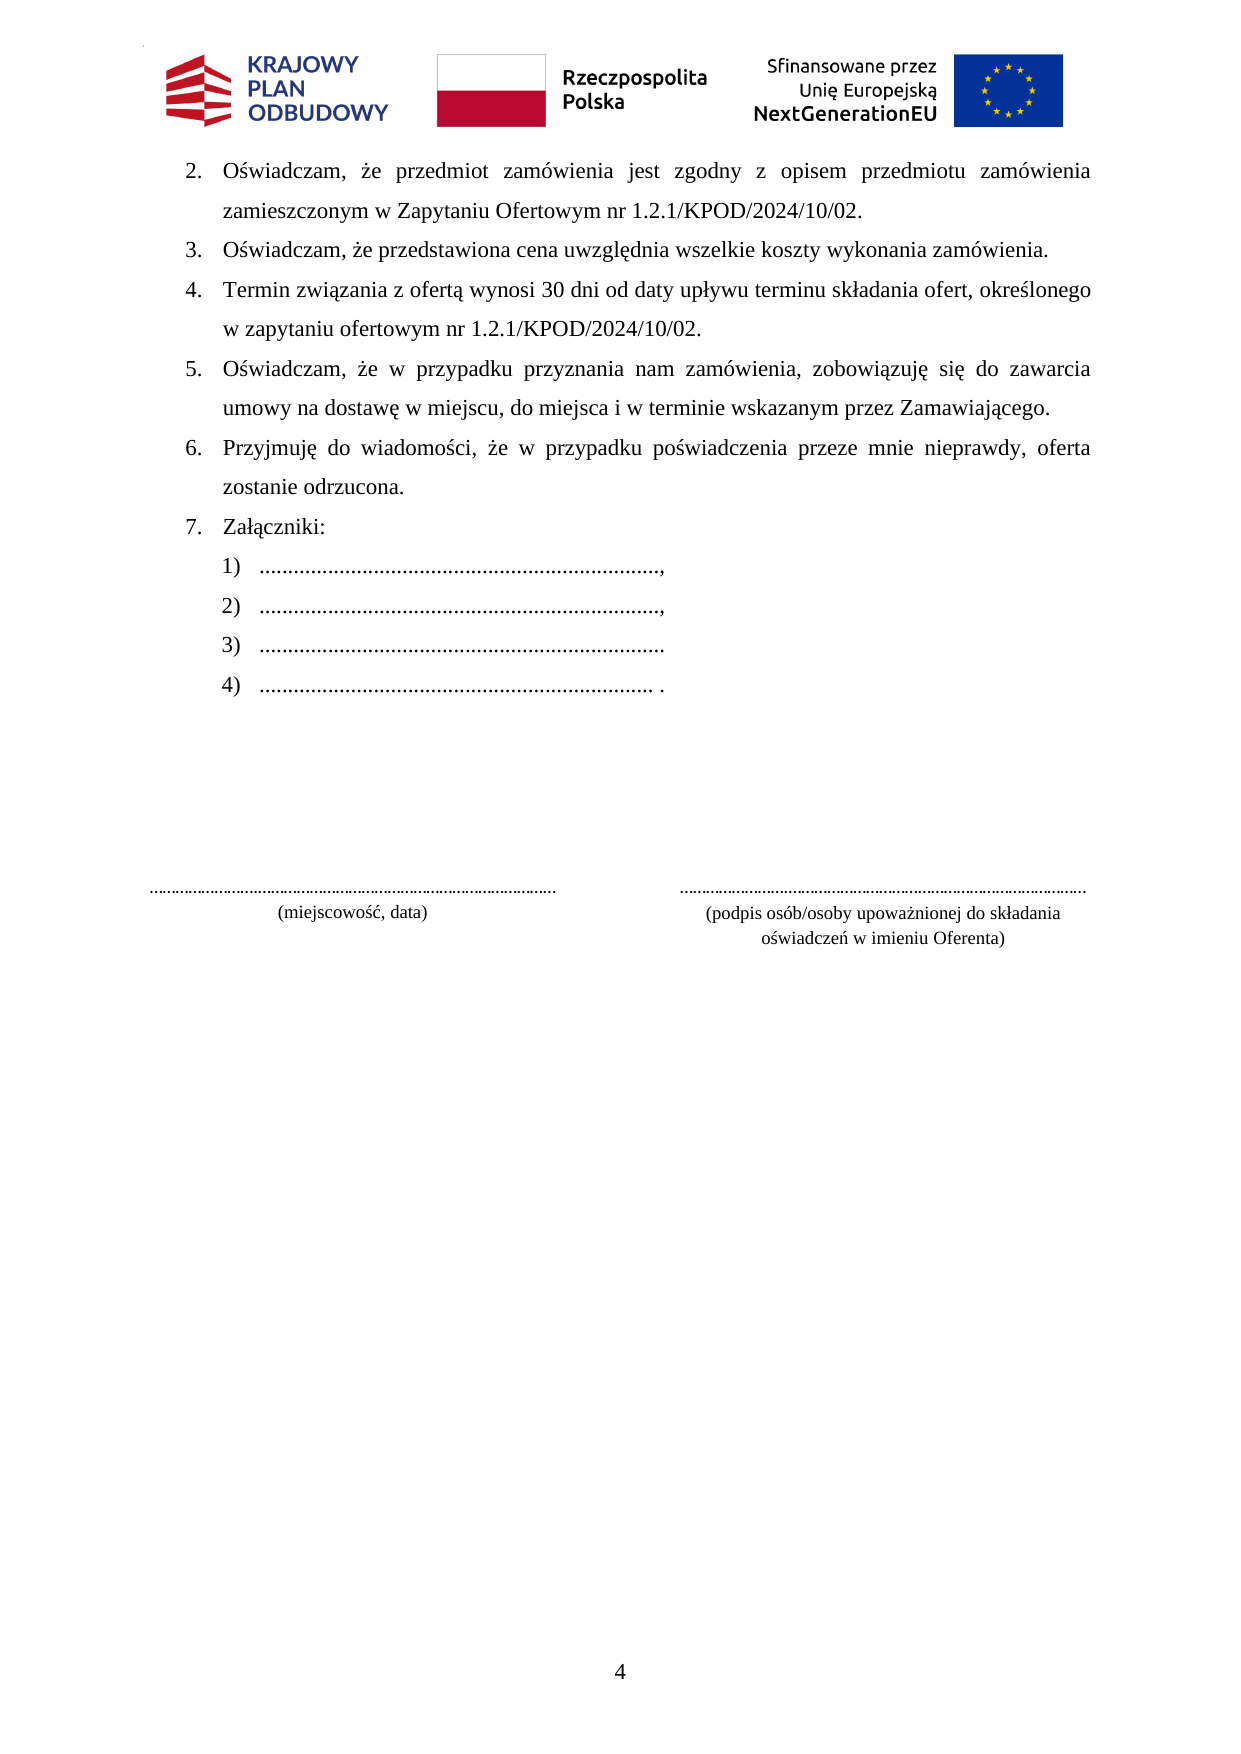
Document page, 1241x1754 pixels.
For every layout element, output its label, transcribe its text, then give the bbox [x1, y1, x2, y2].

list ......................................................................, [221, 552, 1092, 579]
list ....................................................................... [221, 631, 1092, 658]
picture [142, 30, 1084, 149]
list Oświadczam, że przedmiot zamówienia jest zgodny z opisem przedmiotu zamówienia zamieszczonym w Zapytaniu Ofertowym nr 1.2.1/KPOD/2024/10/02. [185, 118, 1092, 223]
list Załączniki: [185, 513, 1092, 539]
list ..................................................................... . [221, 671, 1092, 697]
list Przyjmuję do wiadomości, że w przypadku poświadczenia przeze mnie nieprawdy, oferta zostanie odrzucona. [185, 434, 1092, 500]
list Oświadczam, że przedstawiona cena uwzględnia wszelkie koszty wykonania zamówienia. [185, 237, 1092, 263]
list Oświadczam, że w przypadku przyznania nam zamówienia, zobowiązuję się do zawarcia umowy na dostawę w miejscu, do miejsca i w terminie wskazanym przez Zamawiającego. [185, 355, 1092, 421]
list Termin związania z ofertą wynosi 30 dni od daty upływu terminu składania ofert, określonego w zapytaniu ofertowym nr 1.2.1/KPOD/2024/10/02. [185, 276, 1092, 342]
list ......................................................................, [221, 592, 1092, 618]
